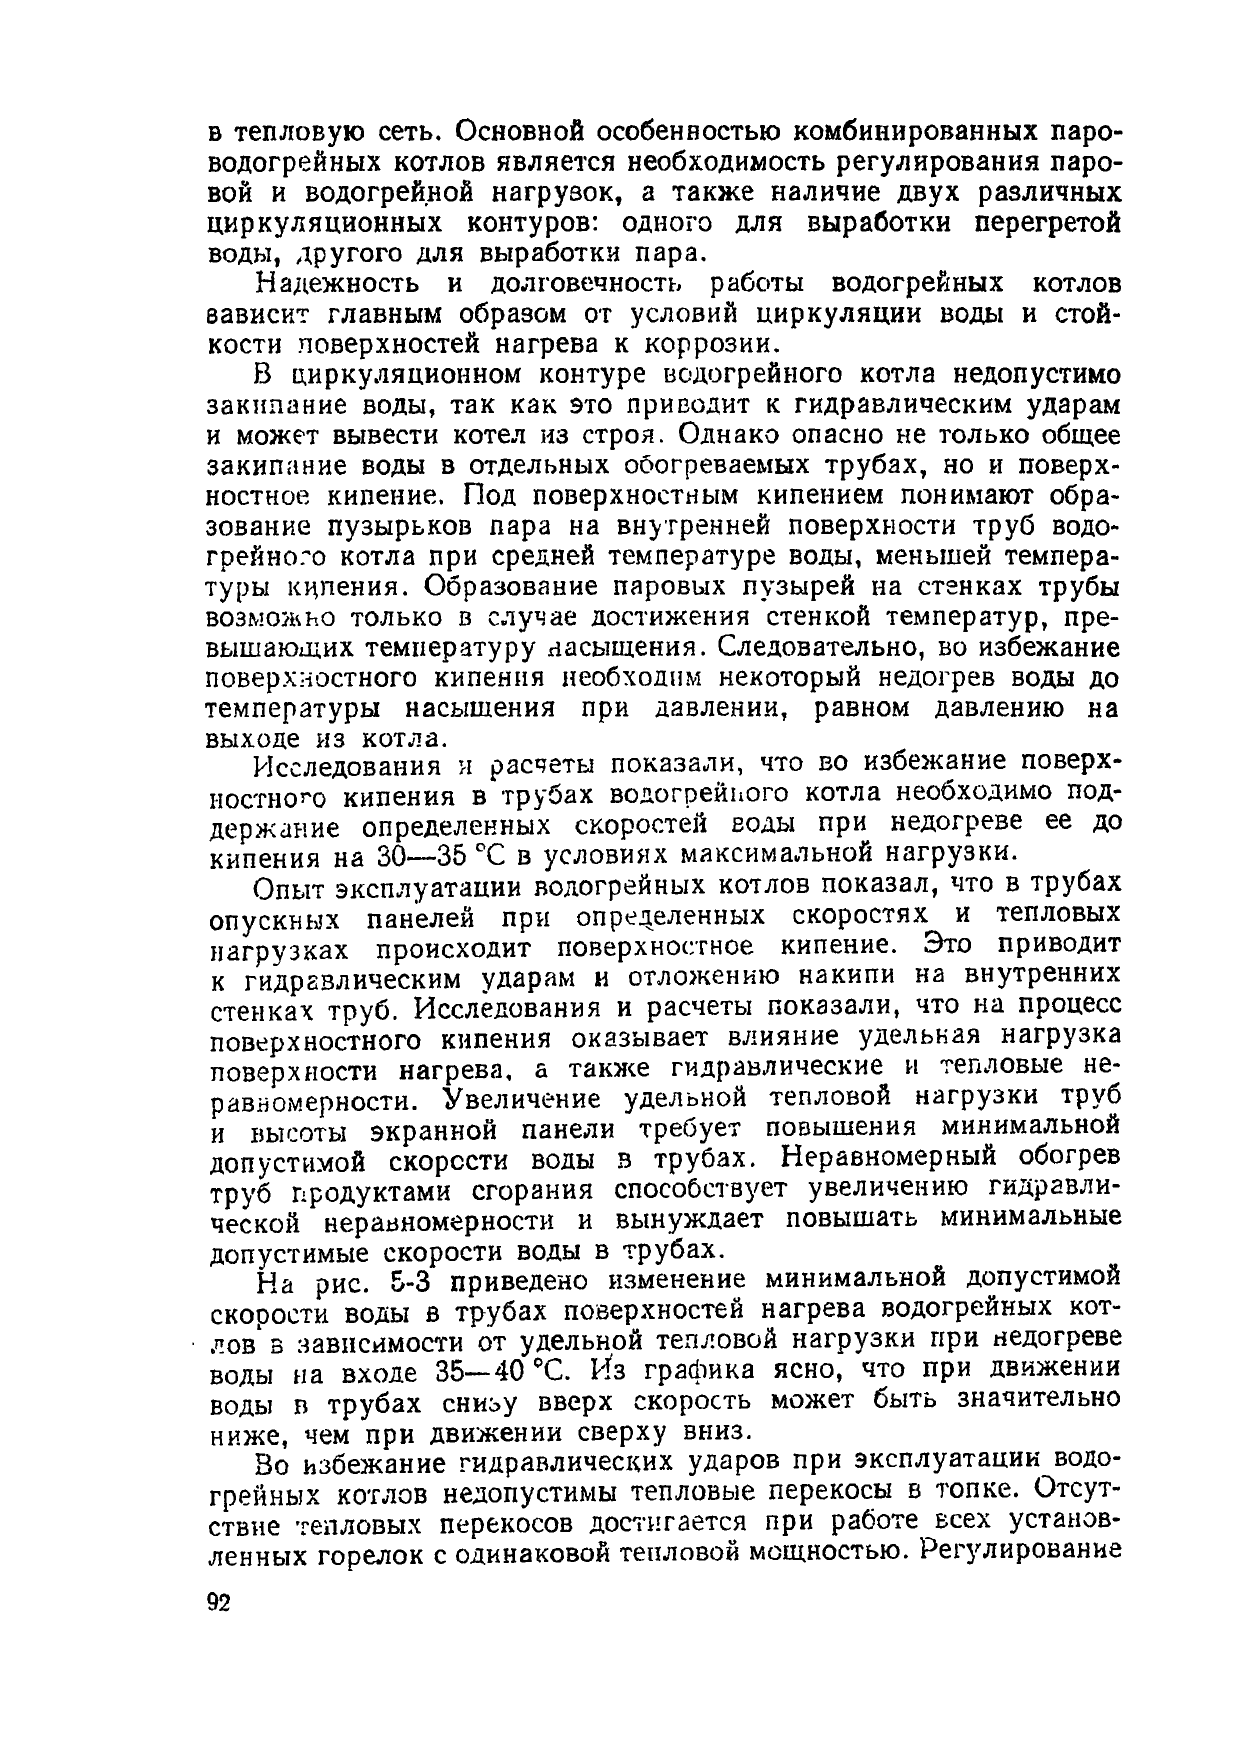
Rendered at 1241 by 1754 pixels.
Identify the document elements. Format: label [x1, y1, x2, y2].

picture [177, 118, 1152, 1622]
